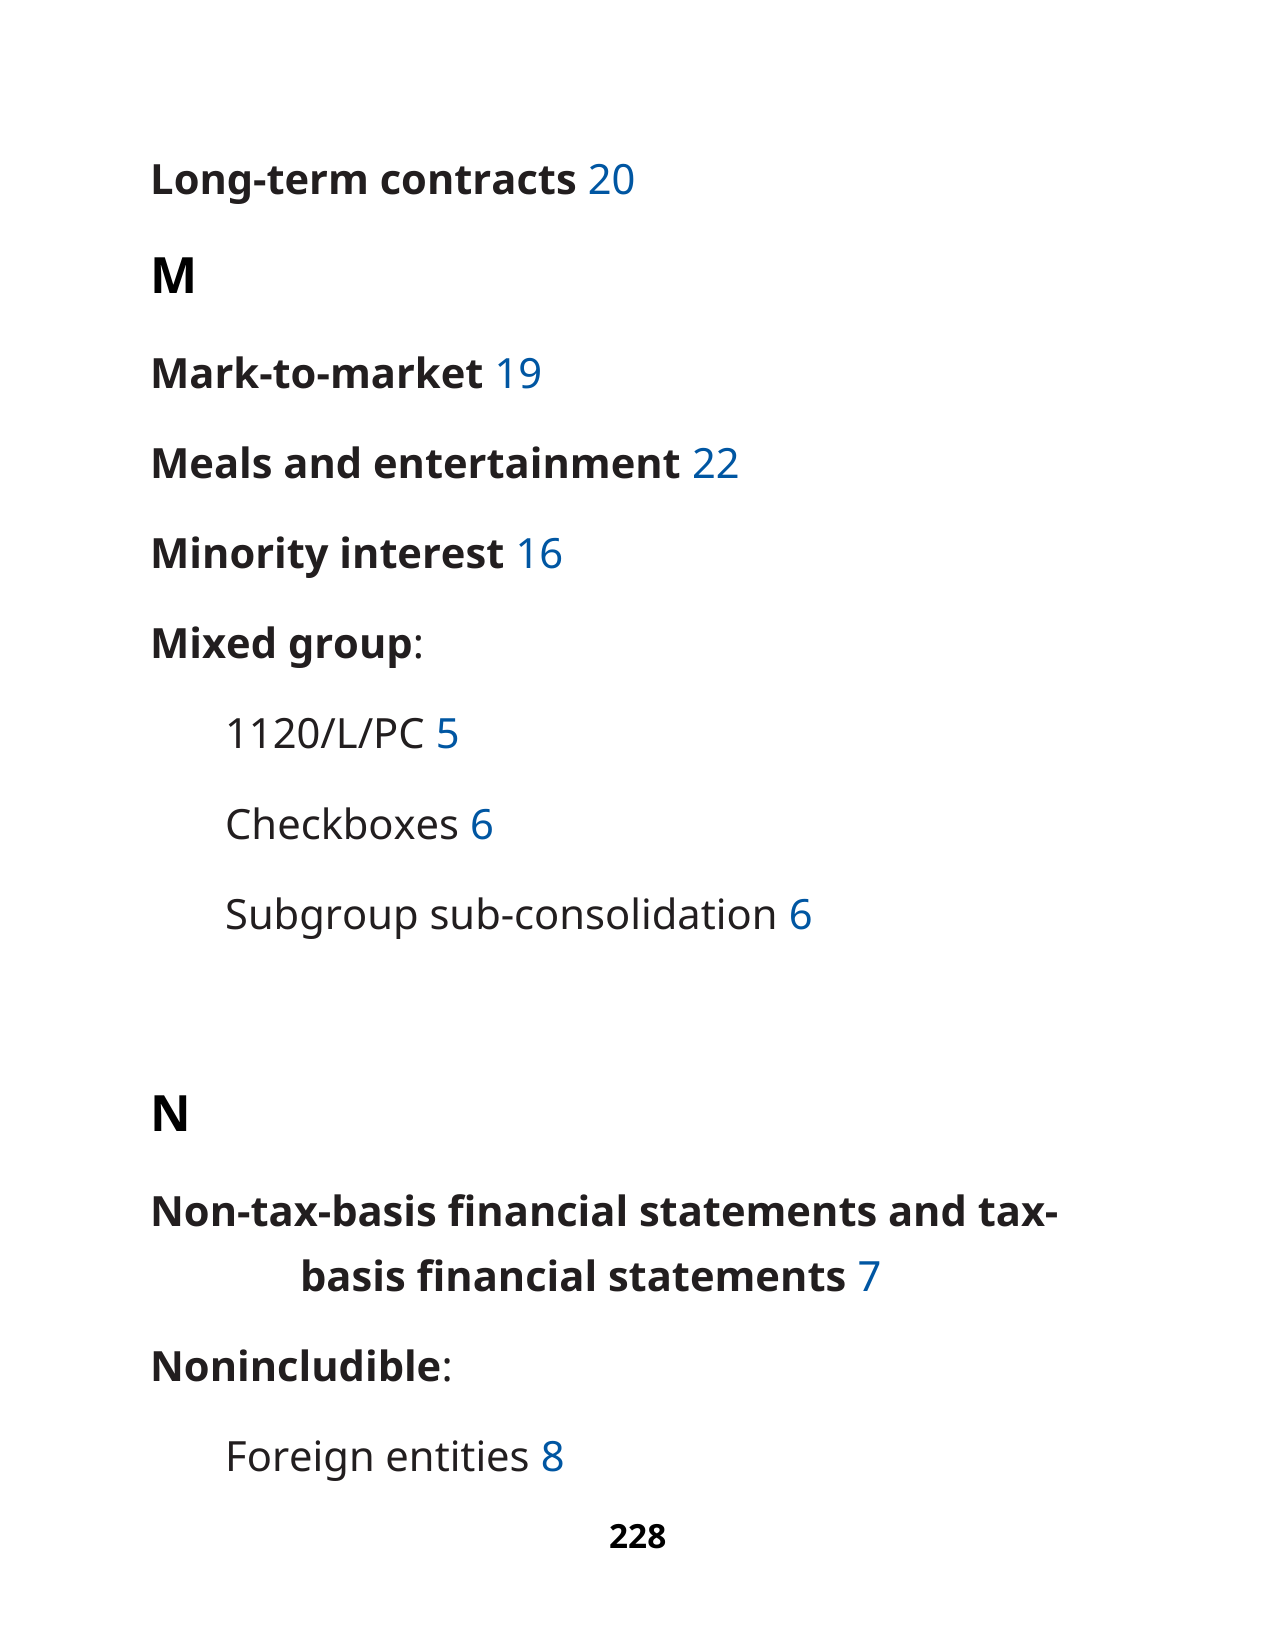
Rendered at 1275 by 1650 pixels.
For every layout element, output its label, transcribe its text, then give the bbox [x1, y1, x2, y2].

text Minority interest 16 [150, 524, 1125, 581]
text 1120/L/PC 5 [225, 704, 1125, 761]
subtitle M [150, 240, 1125, 308]
text Nonincludible: [150, 1337, 1125, 1394]
text Meals and entertainment 22 [150, 434, 1125, 491]
subtitle N [150, 1078, 1125, 1146]
text Mark-to-market 19 [150, 343, 1125, 400]
text Mixed group: [150, 614, 1125, 671]
text Foreign entities 8 [225, 1427, 1125, 1484]
text Long-term contracts 20 [150, 150, 1125, 207]
text Non-tax-basis financial statements and tax-basis financial statements 7 [150, 1182, 1125, 1304]
text Subgroup sub-consolidation 6 [225, 885, 1125, 942]
text Checkboxes 6 [225, 794, 1125, 851]
